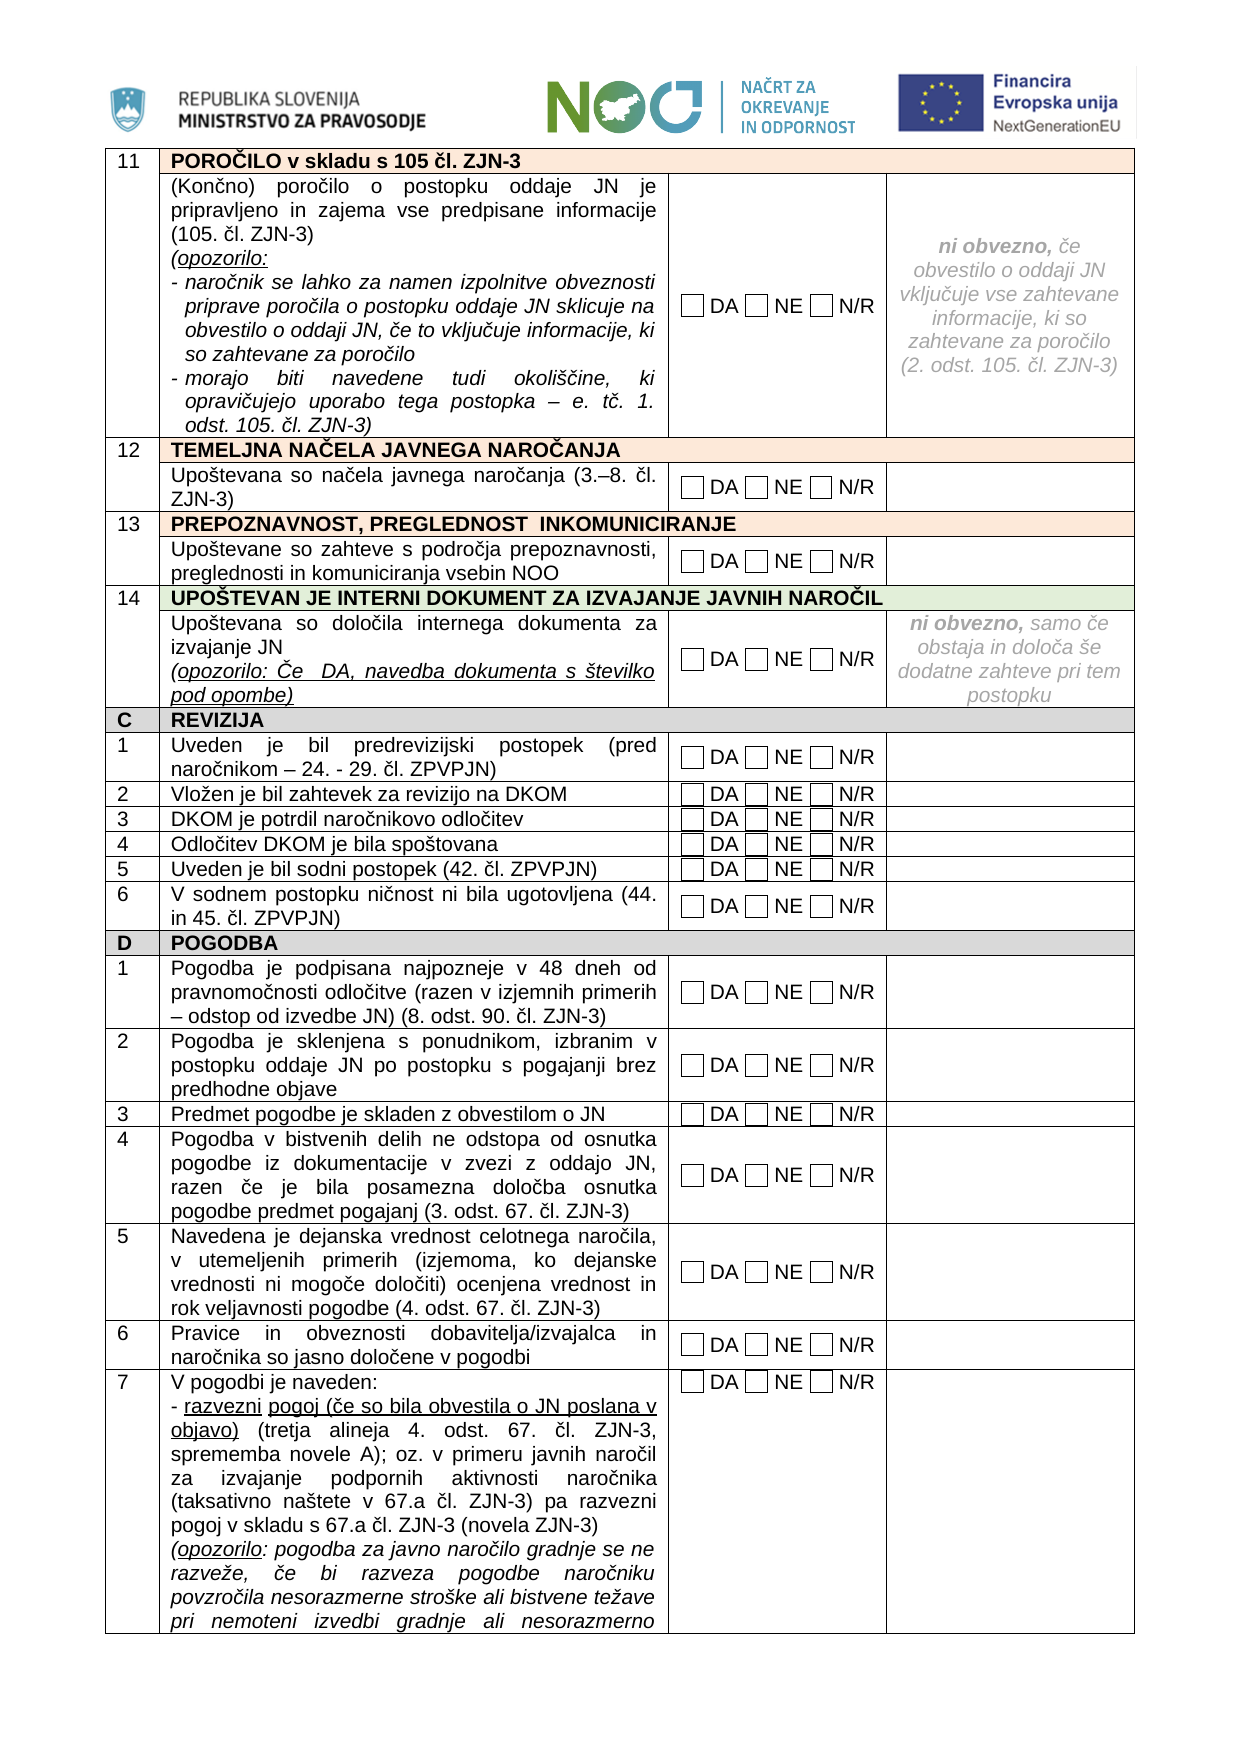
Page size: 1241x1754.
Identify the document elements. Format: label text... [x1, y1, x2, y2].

table_cell Uveden je bil predrevizijski postopek (pred naročnikom – 24. - 29. čl. ZPVPJN) [160, 733, 668, 781]
table_cell [887, 1321, 1134, 1368]
table_cell DA NE N/R [669, 174, 886, 437]
table_cell ni obvezno, če obvestilo o oddaji JN vključuje vse zahtevane informacije, ki so zahtevane za poročilo (2. odst. 105. čl. ZJN-3) [887, 174, 1134, 437]
table_cell 7 [106, 1370, 159, 1633]
table_cell Upoštevane so zahteve s področja prepoznavnosti, preglednosti in komuniciranja vsebin NOO [160, 537, 668, 585]
table_cell DA NE N/R [669, 611, 886, 707]
table_cell UPOŠTEVAN JE INTERNI DOKUMENT ZA IZVAJANJE JAVNIH NAROČIL [160, 586, 1134, 610]
table_cell [887, 537, 1134, 585]
table_cell 5 [106, 857, 159, 881]
table_cell [887, 463, 1134, 511]
table_cell DA NE N/R [669, 882, 886, 930]
table_cell 1 [106, 733, 159, 781]
table_cell [887, 807, 1134, 831]
table_cell DA NE N/R [669, 733, 886, 781]
table_cell Vložen je bil zahtevek za revizijo na DKOM [160, 782, 668, 806]
table_cell 2 [106, 1029, 159, 1101]
table_cell DA NE N/R [669, 857, 886, 881]
table_cell Upoštevana so načela javnega naročanja (3.–8. čl. ZJN-3) [160, 463, 668, 511]
table_cell [887, 882, 1134, 930]
table_cell Pogodba je sklenjena s ponudnikom, izbranim v postopku oddaje JN po postopku s pogajanji brez predhodne objave [160, 1029, 668, 1101]
table_cell 3 [106, 807, 159, 831]
table_cell DA NE N/R [669, 1029, 886, 1101]
table_cell [887, 857, 1134, 881]
table_cell 1 [106, 956, 159, 1028]
table_cell Pravice in obveznosti dobavitelja/izvajalca in naročnika so jasno določene v pogodbi [160, 1321, 668, 1368]
table_cell V sodnem postopku ničnost ni bila ugotovljena (44. in 45. čl. ZPVPJN) [160, 882, 668, 930]
table_cell 3 [106, 1102, 159, 1126]
table_cell D [106, 931, 159, 955]
table_cell Pogodba je podpisana najpozneje v 48 dneh od pravnomočnosti odločitve (razen v izjemnih primerih – odstop od izvedbe JN) (8. odst. 90. čl. ZJN-3) [160, 956, 668, 1028]
table_cell Predmet pogodbe je skladen z obvestilom o JN [160, 1102, 668, 1126]
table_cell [160, 1370, 668, 1633]
table_cell 5 [106, 1224, 159, 1319]
table_cell (Končno) poročilo o postopku oddaje JN je pripravljeno in zajema vse predpisane informacije (105. čl. ZJN-3) (opozorilo: naročnik se lahko za namen izpolnitve obveznosti priprave poročila o postopku oddaje JN sklicuje na obvestilo o oddaji JN, če to vključuje informacije, ki so zahtevane za poročilo morajo biti navedene tudi okoliščine, ki opravičujejo uporabo tega postopka – e. tč. 1. odst. 105. čl. ZJN-3) [160, 174, 668, 437]
table_cell [887, 956, 1134, 1028]
table_cell DKOM je potrdil naročnikovo odločitev [160, 807, 668, 831]
table_cell 12 [106, 438, 159, 511]
table_cell DA NE N/R [669, 1224, 886, 1319]
table_cell [887, 1127, 1134, 1223]
table_cell [887, 782, 1134, 806]
table_cell [887, 1370, 1134, 1633]
table_cell 14 [106, 586, 159, 707]
table_cell POGODBA [160, 931, 1134, 955]
table_cell [887, 1029, 1134, 1101]
picture [95, 73, 442, 136]
table_cell DA NE N/R [669, 1102, 886, 1126]
table_cell Upoštevana so določila internega dokumenta za izvajanje JN (opozorilo: Če DA, navedba dokumenta s številko pod opombe) [160, 611, 668, 707]
table_cell 4 [106, 832, 159, 856]
table_cell DA NE N/R [669, 832, 886, 856]
table_cell Navedena je dejanska vrednost celotnega naročila, v utemeljenih primerih (izjemoma, ko dejanske vrednosti ni mogoče določiti) ocenjena vrednost in rok veljavnosti pogodbe (4. odst. 67. čl. ZJN-3) [160, 1224, 668, 1319]
picture [892, 66, 1137, 140]
table_cell [887, 1102, 1134, 1126]
table_cell DA NE N/R [669, 1127, 886, 1223]
table_cell ni obvezno, samo če obstaja in določa še dodatne zahteve pri tem postopku [887, 611, 1134, 707]
table_cell DA NE N/R [669, 463, 886, 511]
table_cell [887, 733, 1134, 781]
table_cell REVIZIJA [160, 708, 1134, 732]
table_cell [887, 832, 1134, 856]
table_cell DA NE N/R [669, 537, 886, 585]
table_cell POROČILO v skladu s 105 čl. ZJN-3 [160, 149, 1134, 173]
table_cell TEMELJNA NAČELA JAVNEGA NAROČANJA [160, 438, 1134, 462]
table_cell DA NE N/R [669, 1321, 886, 1368]
table_cell DA NE N/R [669, 782, 886, 806]
table_cell DA NE N/R [669, 956, 886, 1028]
table_cell [887, 1224, 1134, 1319]
table_cell Odločitev DKOM je bila spoštovana [160, 832, 668, 856]
table_cell PREPOZNAVNOST, PREGLEDNOST INKOMUNICIRANJE [160, 512, 1134, 536]
picture [547, 75, 855, 135]
table_cell Pogodba v bistvenih delih ne odstopa od osnutka pogodbe iz dokumentacije v zvezi z oddajo JN, razen če je bila posamezna določba osnutka pogodbe predmet pogajanj (3. odst. 67. čl. ZJN-3) [160, 1127, 668, 1223]
table_cell 6 [106, 882, 159, 930]
table_cell C [106, 708, 159, 732]
table_cell DA NE N/R [669, 807, 886, 831]
table_cell 13 [106, 512, 159, 585]
table_cell Uveden je bil sodni postopek (42. čl. ZPVPJN) [160, 857, 668, 881]
table_cell 2 [106, 782, 159, 806]
table_cell 11 [106, 149, 159, 437]
table_cell 4 [106, 1127, 159, 1223]
table_cell DA NE N/R [669, 1370, 886, 1633]
table_cell 6 [106, 1321, 159, 1368]
